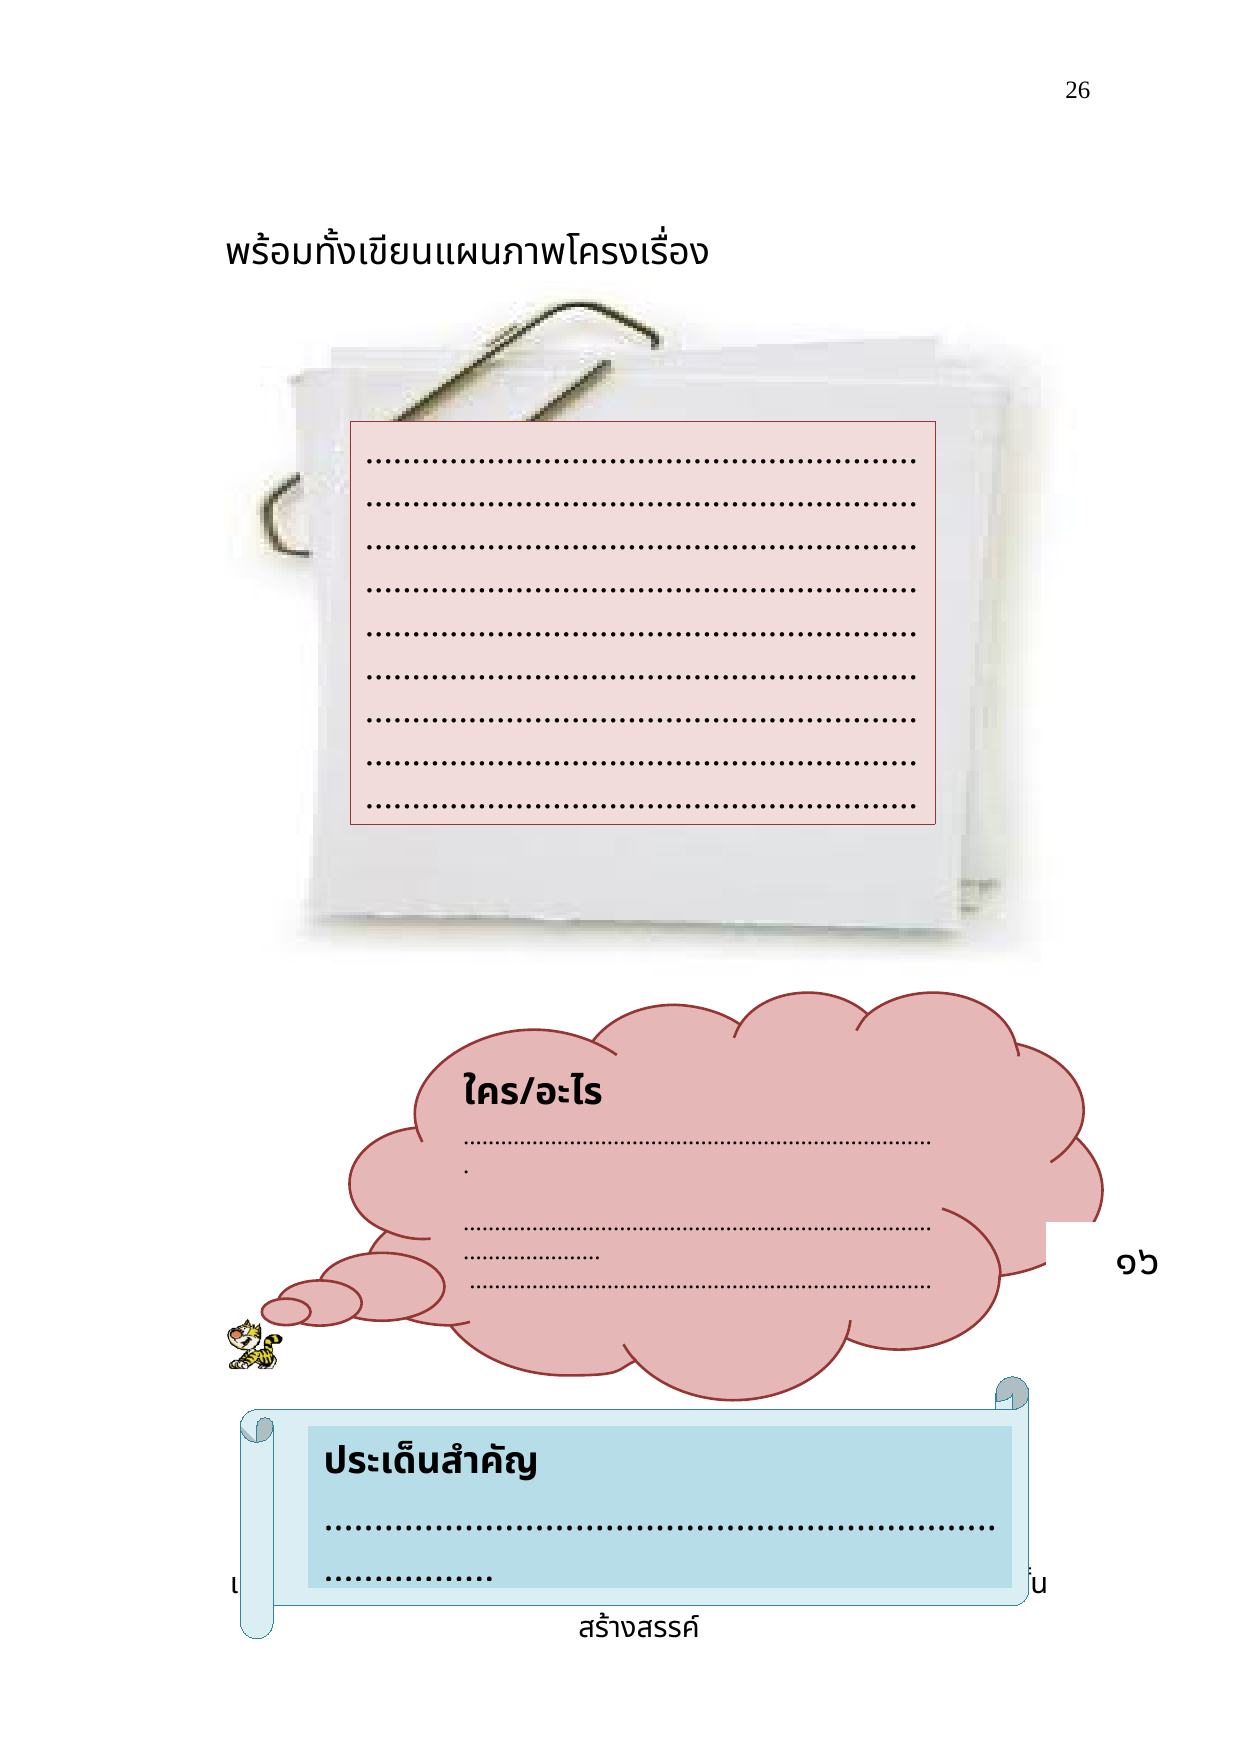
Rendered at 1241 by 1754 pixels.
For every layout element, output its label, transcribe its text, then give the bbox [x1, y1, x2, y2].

picture [225, 1314, 283, 1373]
picture [225, 281, 1085, 974]
text พร้อมทั้งเขียนแผนภาพโครงเรื่อง [225, 225, 1090, 282]
